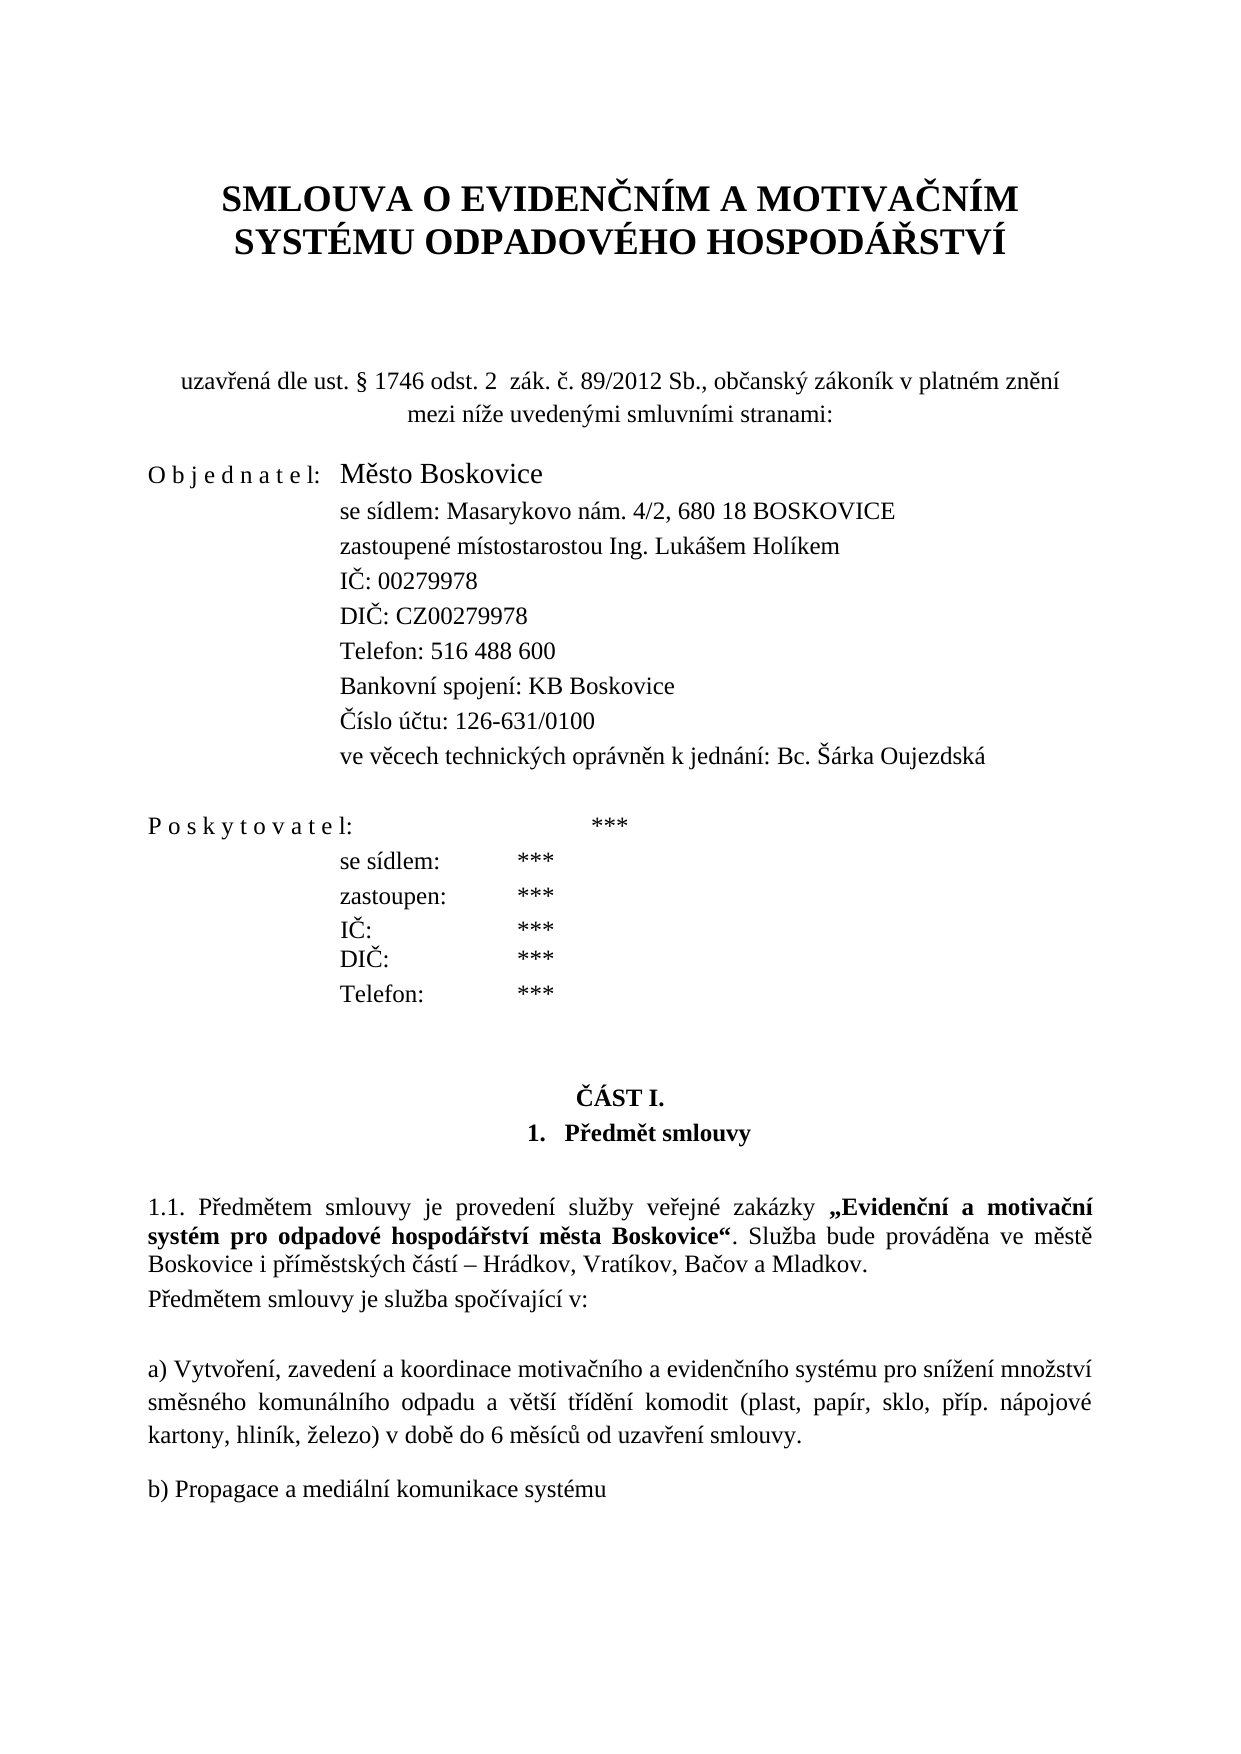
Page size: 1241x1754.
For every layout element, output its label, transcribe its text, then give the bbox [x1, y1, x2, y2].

list Předmět smlouvy [185, 1118, 1093, 1146]
text DIČ: *** [148, 944, 1093, 973]
text Telefon: 516 488 600 [148, 636, 1093, 665]
text Předmětem smlouvy je služba spočívající v: [148, 1284, 1093, 1313]
text ve věcech technických oprávněn k jednání: Bc. Šárka Oujezdská [148, 741, 1093, 770]
text Číslo účtu: 126-631/0100 [148, 706, 1093, 735]
text SMLOUVA O EVIDENČNÍM A MOTIVAČNÍM SYSTÉMU ODPADOVÉHO HOSPODÁŘSTVÍ [148, 176, 1093, 263]
text se sídlem: *** [148, 846, 1093, 874]
text P o s k y t o v a t e l: *** [148, 811, 1093, 839]
text se sídlem: Masarykovo nám. 4/2, 680 18 BOSKOVICE [148, 496, 1093, 525]
text zastoupen: *** [148, 881, 1093, 909]
text a) Vytvoření, zavedení a koordinace motivačního a evidenčního systému pro snížení množství směsného komunálního odpadu a větší třídění komodit (plast, papír, sklo, příp. nápojové kartony, hliník, železo) v době do 6 měsíců od uzavření smlouvy. [148, 1354, 1093, 1449]
text O b j e d n a t e l: Město Boskovice [148, 457, 1093, 490]
text IČ: 00279978 [148, 566, 1093, 595]
text uzavřená dle ust. § 1746 odst. 2 zák. č. 89/2012 Sb., občanský zákoník v platném znění [148, 366, 1093, 395]
text IČ: *** [148, 916, 1093, 944]
text 1.1. Předmětem smlouvy je provedení služby veřejné zakázky „Evidenční a motivační systém pro odpadové hospodářství města Boskovice“. Služba bude prováděna ve městě Boskovice i příměstských částí – Hrádkov, Vratíkov, Bačov a Mladkov. [148, 1192, 1093, 1278]
text ČÁST I. [148, 1083, 1093, 1111]
text mezi níže uvedenými smluvními stranami: [148, 399, 1093, 428]
text DIČ: CZ00279978 [148, 601, 1093, 630]
text Telefon: *** [148, 979, 1093, 1008]
text b) Propagace a mediální komunikace systému [148, 1474, 1093, 1503]
text zastoupené místostarostou Ing. Lukášem Holíkem [148, 531, 1093, 560]
text Bankovní spojení: KB Boskovice [148, 671, 1093, 700]
